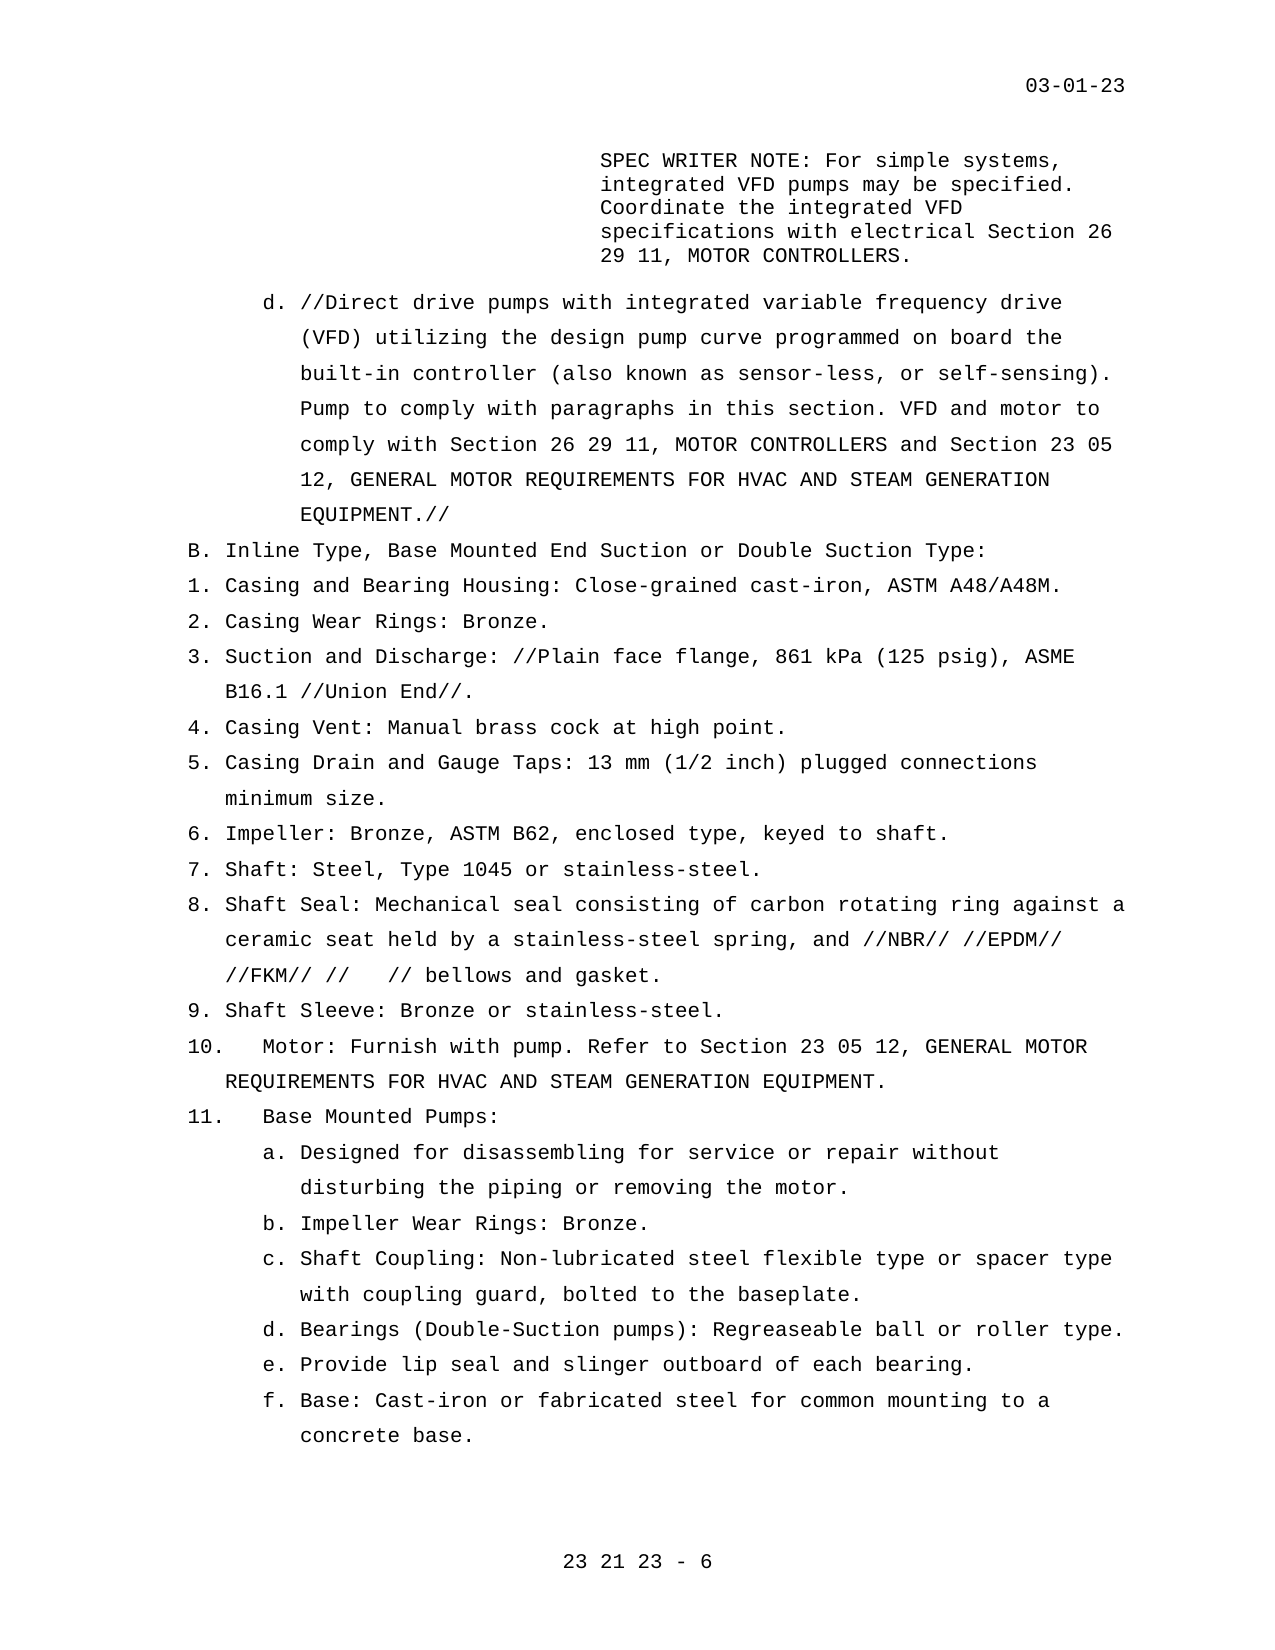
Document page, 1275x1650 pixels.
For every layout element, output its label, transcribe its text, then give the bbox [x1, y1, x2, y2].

text Impeller: Bronze, ASTM B62, enclosed type, keyed to shaft. [187, 823, 1125, 847]
text Impeller Wear Rings: Bronze. [262, 1213, 1125, 1236]
text Casing Vent: Manual brass cock at high point. [187, 717, 1125, 741]
text Base Mounted Pumps: [187, 1106, 1125, 1130]
text Bearings (Double-Suction pumps): Regreaseable ball or roller type. [262, 1319, 1125, 1343]
text Shaft: Steel, Type 1045 or stainless-steel. [187, 858, 1125, 882]
text Motor: Furnish with pump. Refer to Section 23 05 12, GENERAL MOTOR REQUIREMENTS FOR HVAC AND STEAM GENERATION EQUIPMENT. [187, 1036, 1125, 1095]
text Casing and Bearing Housing: Close-grained cast-iron, ASTM A48/A48M. [187, 575, 1125, 599]
text SPEC WRITER NOTE: For simple systems, integrated VFD pumps may be specified. Coordinate the integrated VFD specifications with electrical Section 26 29 11, MOTOR CONTROLLERS. [600, 150, 1125, 268]
text Inline Type, Base Mounted End Suction or Double Suction Type: [187, 540, 1125, 563]
text Shaft Seal: Mechanical seal consisting of carbon rotating ring against a ceramic seat held by a stainless-steel spring, and //NBR// //EPDM// //FKM// // // bellows and gasket. [187, 894, 1125, 988]
text //Direct drive pumps with integrated variable frequency drive (VFD) utilizing the design pump curve programmed on board the built-in controller (also known as sensor-less, or self-sensing). Pump to comply with paragraphs in this section. VFD and motor to comply with Section 26 29 11, MOTOR CONTROLLERS and Section 23 05 12, GENERAL MOTOR REQUIREMENTS FOR HVAC AND STEAM GENERATION EQUIPMENT.// [262, 292, 1125, 528]
text Casing Wear Rings: Bronze. [187, 611, 1125, 634]
text Designed for disassembling for service or repair without disturbing the piping or removing the motor. [262, 1142, 1125, 1201]
text Casing Drain and Gauge Taps: 13 mm (1/2 inch) plugged connections minimum size. [187, 752, 1125, 811]
text Shaft Coupling: Non-lubricated steel flexible type or spacer type with coupling guard, bolted to the baseplate. [262, 1248, 1125, 1307]
text Base: Cast-iron or fabricated steel for common mounting to a concrete base. [262, 1390, 1125, 1449]
text Shaft Sleeve: Bronze or stainless-steel. [187, 1000, 1125, 1024]
text Suction and Discharge: //Plain face flange, 861 kPa (125 psig), ASME B16.1 //Union End//. [187, 646, 1125, 705]
text Provide lip seal and slinger outboard of each bearing. [262, 1354, 1125, 1378]
